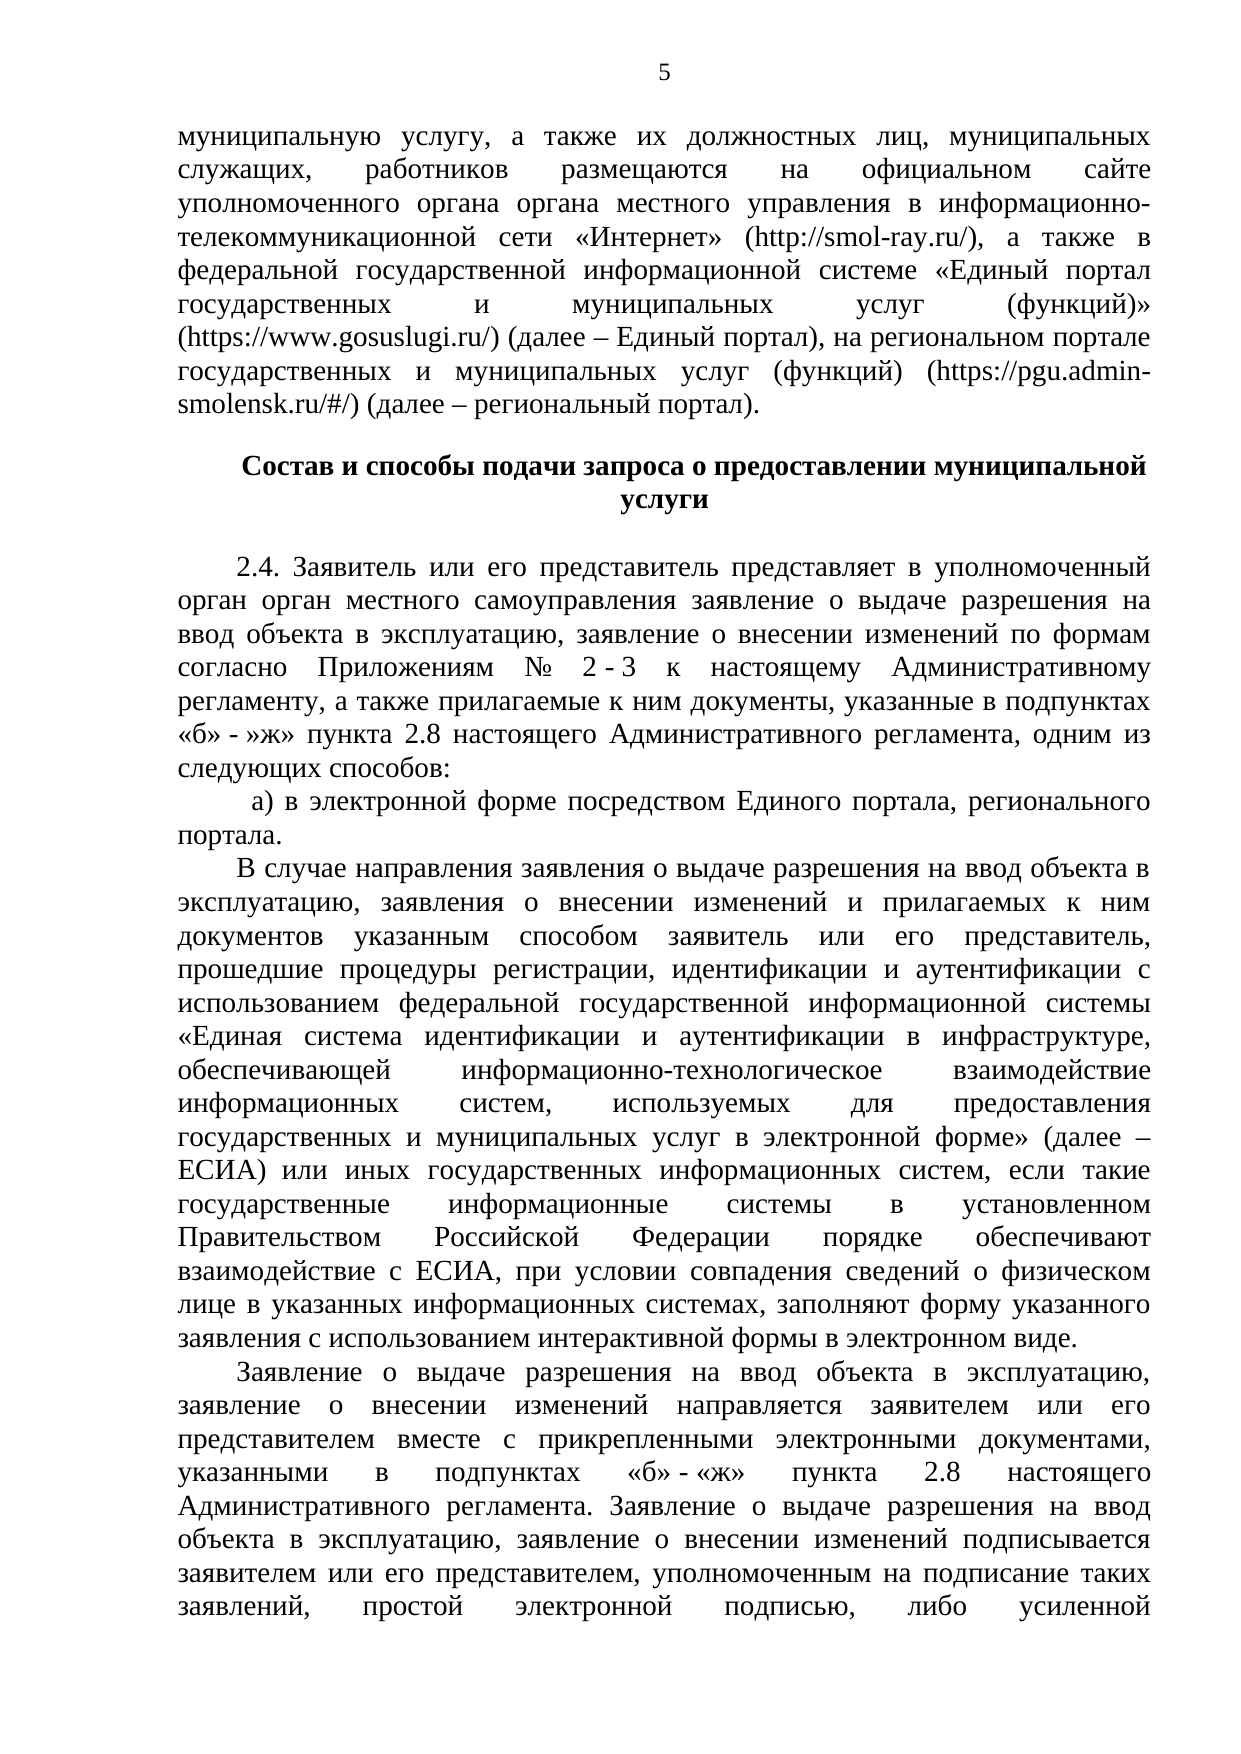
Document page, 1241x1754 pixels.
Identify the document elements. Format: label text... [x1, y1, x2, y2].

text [177, 1354, 1152, 1622]
text а) в электронной форме посредством Единого портала, регионального портала. [177, 783, 1152, 851]
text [177, 118, 1152, 420]
text Состав и способы подачи запроса о предоставлении муниципальной услуги [177, 448, 1152, 515]
text 2.4. Заявитель или его представитель представляет в уполномоченный орган орган местного самоуправления заявление о выдаче разрешения на ввод объекта в эксплуатацию, заявление о внесении изменений по формам согласно Приложениям № 2 - 3 к настоящему Административному регламенту, а также прилагаемые к ним документы, указанные в подпунктах «б» - »ж» пункта 2.8 настоящего Административного регламента, одним из следующих способов: [177, 549, 1152, 783]
text В случае направления заявления о выдаче разрешения на ввод объекта в эксплуатацию, заявления о внесении изменений и прилагаемых к ним документов указанным способом заявитель или его представитель, прошедшие процедуры регистрации, идентификации и аутентификации с использованием федеральной государственной информационной системы «Единая система идентификации и аутентификации в инфраструктуре, обеспечивающей информационно-технологическое взаимодействие информационных систем, используемых для предоставления государственных и муниципальных услуг в электронной форме» (далее – ЕСИА) или иных государственных информационных систем, если такие государственные информационные системы в установленном Правительством Российской Федерации порядке обеспечивают взаимодействие с ЕСИА, при условии совпадения сведений о физическом лице в указанных информационных системах, заполняют форму указанного заявления с использованием интерактивной формы в электронном виде. [177, 851, 1152, 1354]
